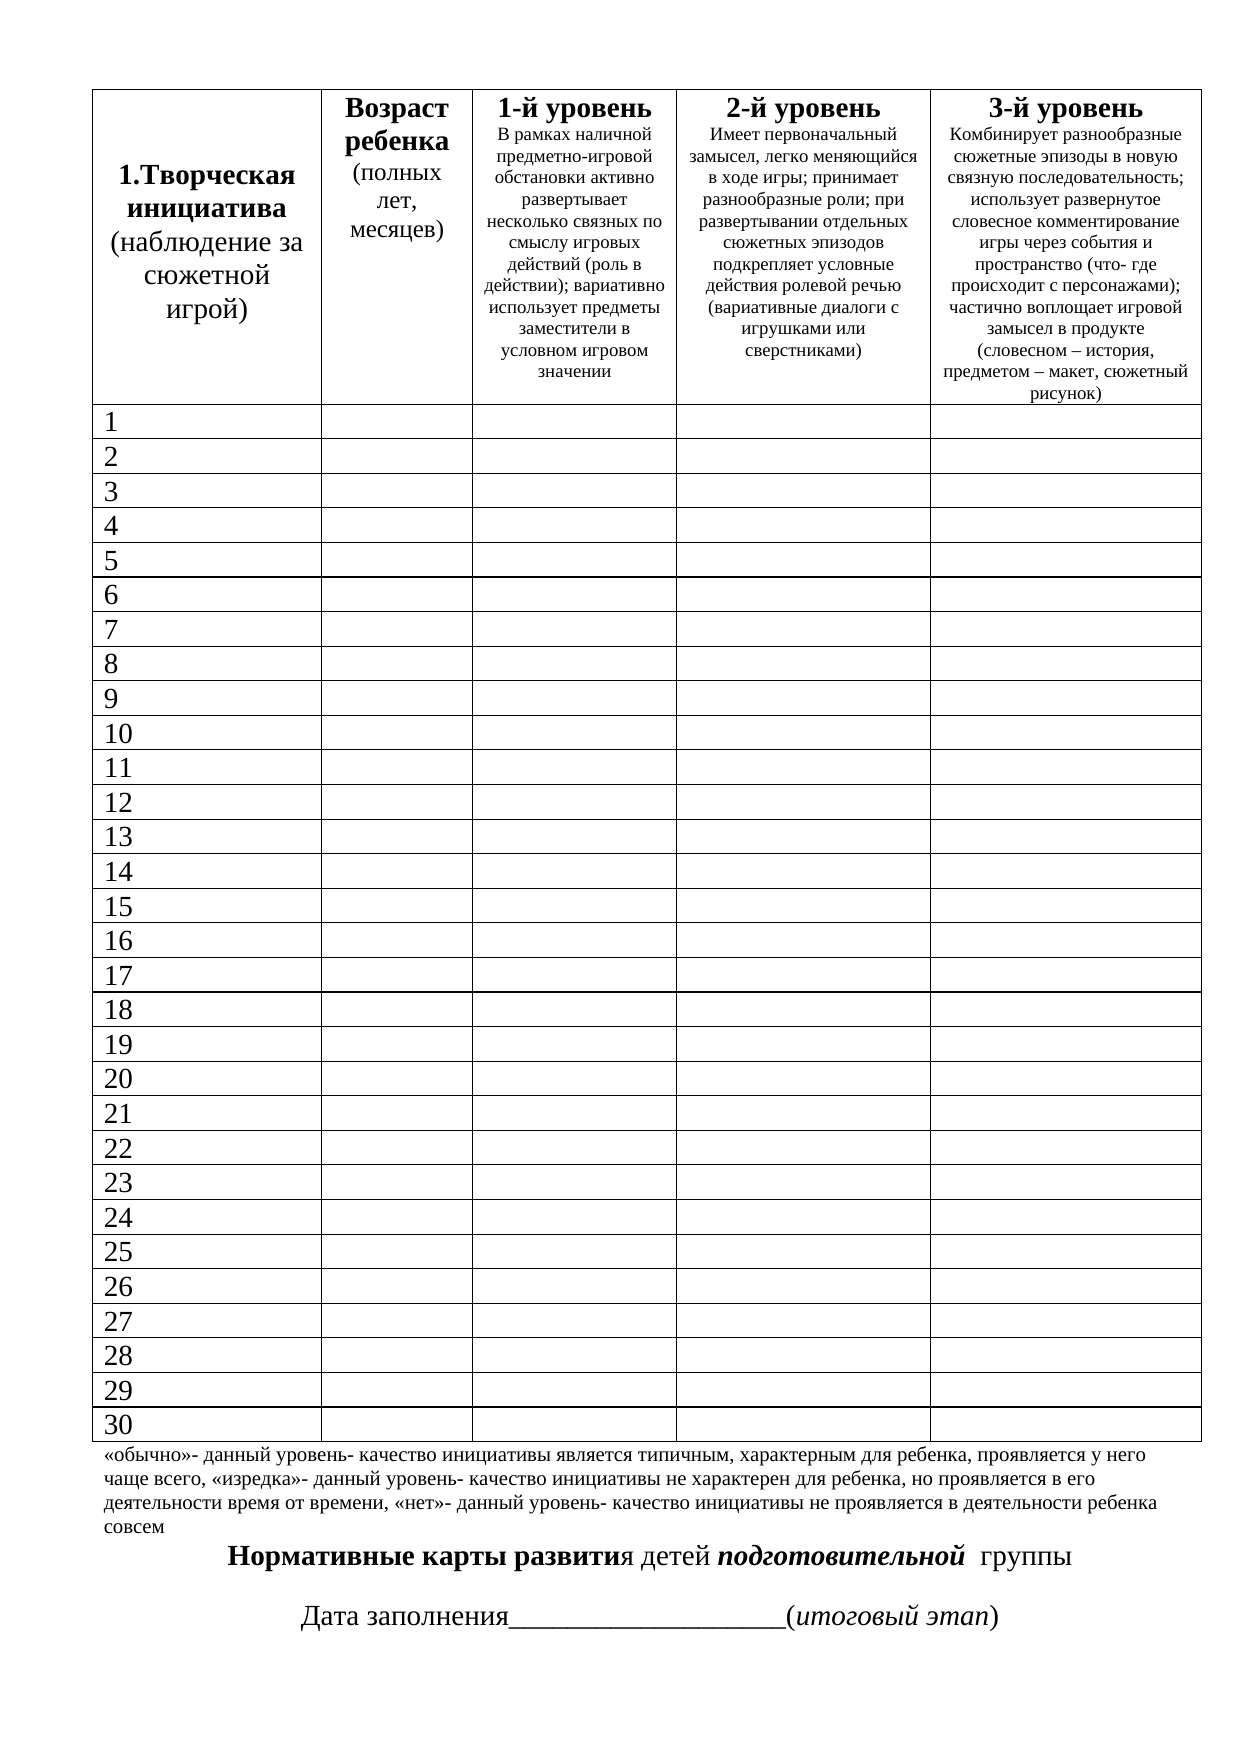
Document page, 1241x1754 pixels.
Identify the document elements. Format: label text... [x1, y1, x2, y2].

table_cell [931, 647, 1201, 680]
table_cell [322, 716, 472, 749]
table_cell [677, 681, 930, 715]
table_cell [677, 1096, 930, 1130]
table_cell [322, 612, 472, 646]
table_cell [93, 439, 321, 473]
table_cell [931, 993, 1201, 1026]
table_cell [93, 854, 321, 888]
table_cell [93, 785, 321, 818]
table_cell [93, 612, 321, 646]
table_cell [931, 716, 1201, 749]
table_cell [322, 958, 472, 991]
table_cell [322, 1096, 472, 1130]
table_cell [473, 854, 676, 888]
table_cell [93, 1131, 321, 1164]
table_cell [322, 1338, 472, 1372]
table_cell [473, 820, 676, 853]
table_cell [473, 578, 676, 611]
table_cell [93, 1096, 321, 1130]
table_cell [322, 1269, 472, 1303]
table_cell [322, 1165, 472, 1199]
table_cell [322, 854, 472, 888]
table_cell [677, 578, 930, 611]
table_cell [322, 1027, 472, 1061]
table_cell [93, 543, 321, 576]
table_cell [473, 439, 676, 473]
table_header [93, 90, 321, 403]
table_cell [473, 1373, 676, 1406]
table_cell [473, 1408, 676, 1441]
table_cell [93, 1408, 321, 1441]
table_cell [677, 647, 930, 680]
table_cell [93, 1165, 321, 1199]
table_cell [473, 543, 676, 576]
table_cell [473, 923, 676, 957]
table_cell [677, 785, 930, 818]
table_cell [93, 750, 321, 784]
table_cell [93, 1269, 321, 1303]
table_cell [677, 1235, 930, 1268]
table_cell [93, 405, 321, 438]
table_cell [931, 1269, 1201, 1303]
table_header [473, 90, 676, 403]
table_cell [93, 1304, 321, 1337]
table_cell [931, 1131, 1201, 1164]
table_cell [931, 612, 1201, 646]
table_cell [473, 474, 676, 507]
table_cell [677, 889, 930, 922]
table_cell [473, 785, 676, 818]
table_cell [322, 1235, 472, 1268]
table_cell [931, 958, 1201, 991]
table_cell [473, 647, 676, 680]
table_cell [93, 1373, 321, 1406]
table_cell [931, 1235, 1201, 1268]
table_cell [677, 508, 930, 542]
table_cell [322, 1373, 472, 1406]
text Дата заполнения___________________(итоговый этап) [103, 1598, 1196, 1631]
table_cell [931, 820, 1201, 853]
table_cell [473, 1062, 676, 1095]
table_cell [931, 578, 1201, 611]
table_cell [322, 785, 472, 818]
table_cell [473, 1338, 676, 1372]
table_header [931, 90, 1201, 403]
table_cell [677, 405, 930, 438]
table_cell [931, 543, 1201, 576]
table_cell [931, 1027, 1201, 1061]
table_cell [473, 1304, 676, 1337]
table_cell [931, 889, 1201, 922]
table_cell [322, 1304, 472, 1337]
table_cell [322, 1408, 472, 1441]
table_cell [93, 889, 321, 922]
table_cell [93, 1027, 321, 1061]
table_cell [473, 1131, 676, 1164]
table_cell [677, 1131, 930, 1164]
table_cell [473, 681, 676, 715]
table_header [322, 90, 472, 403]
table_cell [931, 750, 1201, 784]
text «обычно»- данный уровень- качество инициативы является типичным, характерным для ребенка, проявляется у него чаще всего, «изредка»- данный уровень- качество инициативы не характерен для ребенка, но проявляется в его деятельности время от времени, «нет»- данный уровень- качество инициативы не проявляется в деятельности ребенка совсем [103, 1442, 1196, 1538]
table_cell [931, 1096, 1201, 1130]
text Нормативные карты развития детей подготовительной группы [103, 1538, 1196, 1572]
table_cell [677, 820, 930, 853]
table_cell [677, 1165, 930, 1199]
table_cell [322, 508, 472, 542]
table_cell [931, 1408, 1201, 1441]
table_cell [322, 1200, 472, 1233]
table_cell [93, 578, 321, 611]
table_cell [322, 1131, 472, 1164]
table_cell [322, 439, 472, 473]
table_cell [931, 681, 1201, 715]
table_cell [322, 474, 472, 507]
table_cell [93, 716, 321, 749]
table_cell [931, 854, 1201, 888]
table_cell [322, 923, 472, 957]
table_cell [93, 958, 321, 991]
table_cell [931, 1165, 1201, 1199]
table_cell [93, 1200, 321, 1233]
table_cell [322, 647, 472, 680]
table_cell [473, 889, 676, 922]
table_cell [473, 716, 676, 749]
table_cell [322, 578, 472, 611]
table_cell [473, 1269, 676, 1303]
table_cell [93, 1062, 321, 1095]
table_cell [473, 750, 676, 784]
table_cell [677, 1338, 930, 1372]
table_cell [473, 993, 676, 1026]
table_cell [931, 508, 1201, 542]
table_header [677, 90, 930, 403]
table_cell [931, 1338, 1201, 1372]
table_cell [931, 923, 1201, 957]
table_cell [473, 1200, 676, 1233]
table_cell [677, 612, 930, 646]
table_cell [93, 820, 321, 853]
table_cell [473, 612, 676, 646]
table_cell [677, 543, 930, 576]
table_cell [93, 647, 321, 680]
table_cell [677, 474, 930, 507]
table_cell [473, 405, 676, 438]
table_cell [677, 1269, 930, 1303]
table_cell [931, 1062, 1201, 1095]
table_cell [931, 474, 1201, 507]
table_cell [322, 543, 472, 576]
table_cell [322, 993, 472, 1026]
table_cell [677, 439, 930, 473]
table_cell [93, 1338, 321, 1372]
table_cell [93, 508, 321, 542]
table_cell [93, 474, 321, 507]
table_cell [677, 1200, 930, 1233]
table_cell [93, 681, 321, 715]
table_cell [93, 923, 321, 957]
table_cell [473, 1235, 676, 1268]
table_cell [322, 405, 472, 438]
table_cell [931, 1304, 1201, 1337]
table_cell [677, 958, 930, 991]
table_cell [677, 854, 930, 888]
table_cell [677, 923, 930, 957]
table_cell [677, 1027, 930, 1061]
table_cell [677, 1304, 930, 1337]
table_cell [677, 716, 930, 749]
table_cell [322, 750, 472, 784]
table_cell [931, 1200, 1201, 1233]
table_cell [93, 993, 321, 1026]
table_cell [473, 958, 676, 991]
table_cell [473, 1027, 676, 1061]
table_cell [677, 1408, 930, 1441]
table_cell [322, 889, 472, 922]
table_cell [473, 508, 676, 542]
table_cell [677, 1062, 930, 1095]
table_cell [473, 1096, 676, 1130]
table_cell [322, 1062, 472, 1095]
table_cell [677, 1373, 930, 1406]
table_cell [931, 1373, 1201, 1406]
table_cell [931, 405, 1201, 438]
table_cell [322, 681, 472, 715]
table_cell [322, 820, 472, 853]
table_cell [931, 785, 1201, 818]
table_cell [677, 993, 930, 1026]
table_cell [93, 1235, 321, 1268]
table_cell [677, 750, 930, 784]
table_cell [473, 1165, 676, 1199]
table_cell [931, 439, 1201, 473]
